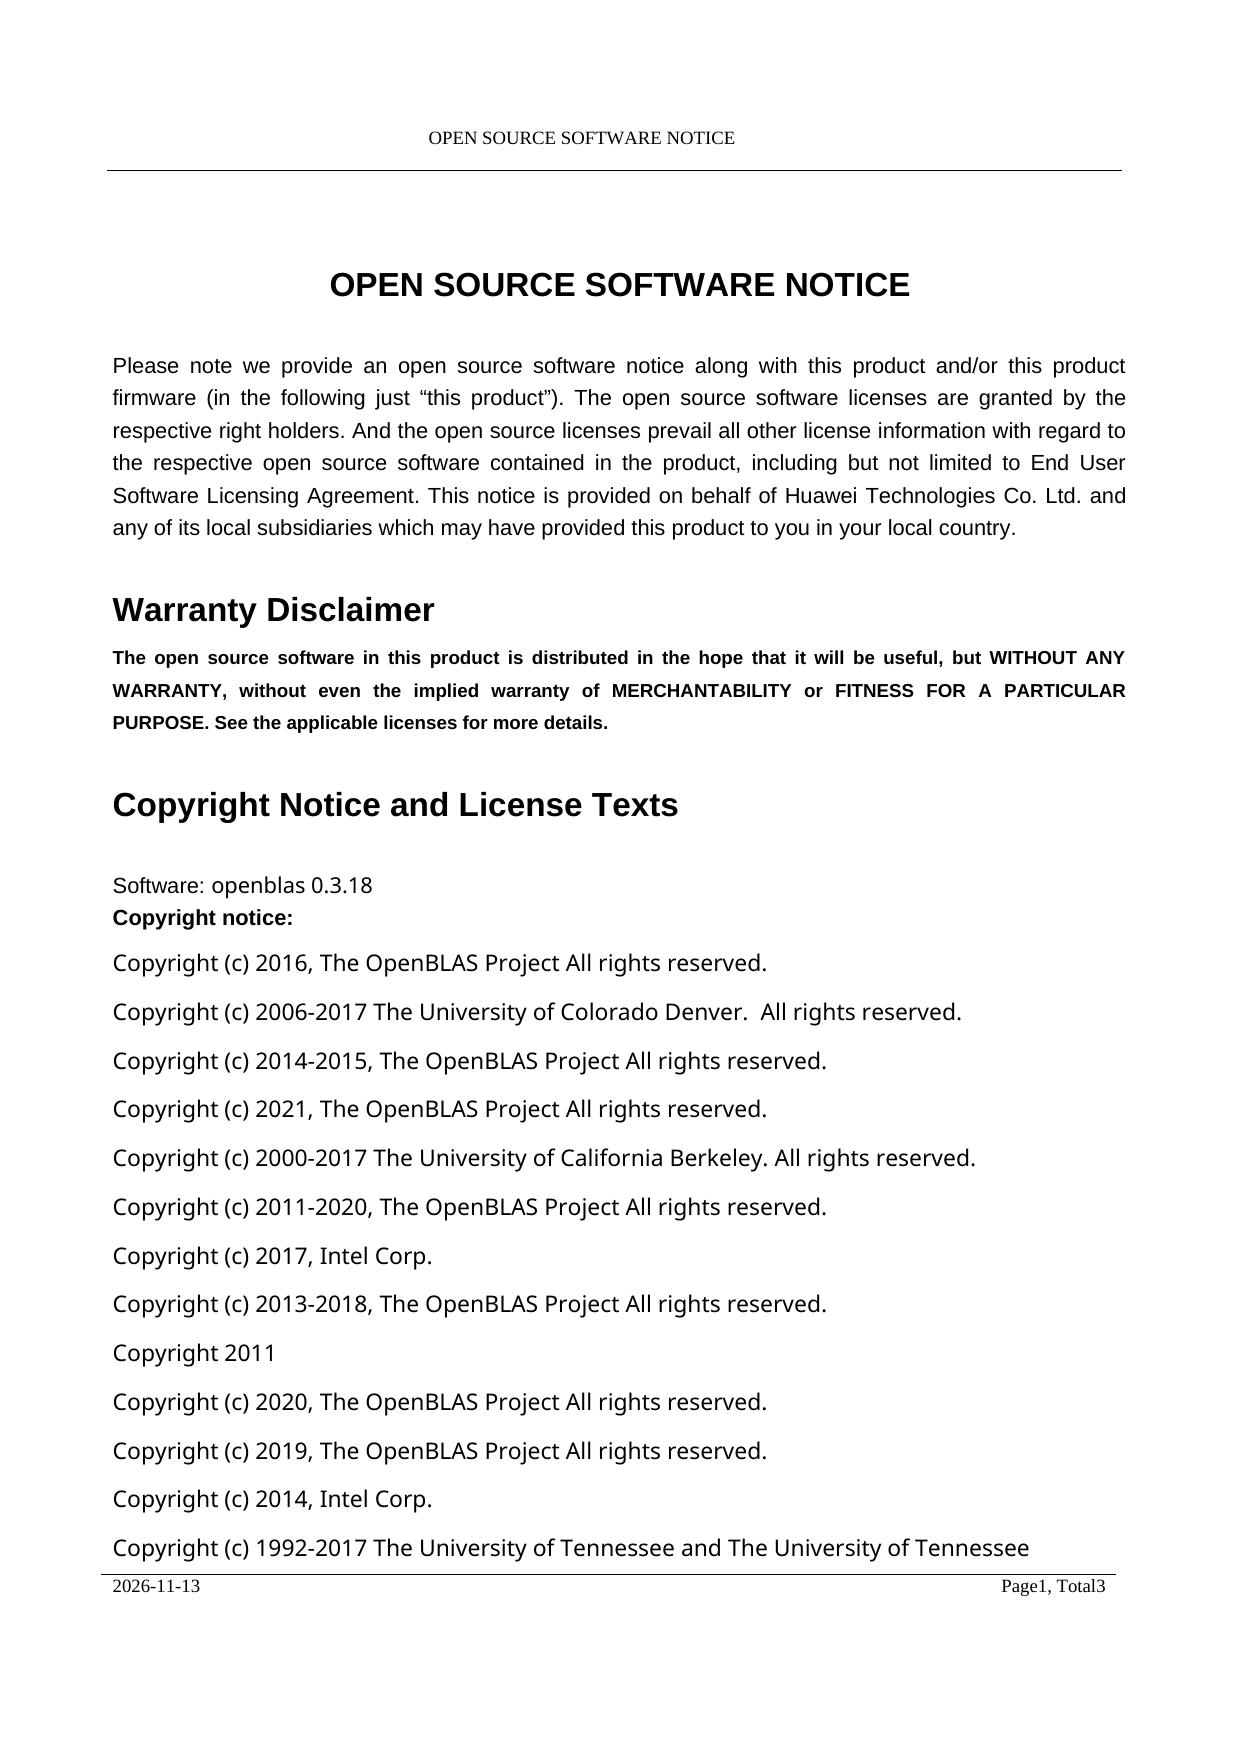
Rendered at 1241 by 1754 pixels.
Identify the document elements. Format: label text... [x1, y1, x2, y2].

text Warranty Disclaimer [112, 576, 1128, 641]
text Copyright Notice and License Texts [112, 771, 1128, 836]
text The open source software in this product is distributed in the hope that it will be useful, but WITHOUT ANY WARRANTY, without even the implied warranty of MERCHANTABILITY or FITNESS FOR A PARTICULAR PURPOSE. See the applicable licenses for more details. [112, 641, 1128, 739]
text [112, 947, 1128, 1564]
text Software: openblas 0.3.18 [112, 869, 1128, 901]
text Copyright notice: [112, 901, 1128, 934]
text OPEN SOURCE SOFTWARE NOTICE [112, 251, 1128, 316]
text Please note we provide an open source software notice along with this product and/or this product firmware (in the following just “this product”). The open source software licenses are granted by the respective right holders. And the open source licenses prevail all other license information with regard to the respective open source software contained in the product, including but not limited to End User Software Licensing Agreement. This notice is provided on behalf of Huawei Technologies Co. Ltd. and any of its local subsidiaries which may have provided this product to you in your local country. [112, 349, 1128, 544]
